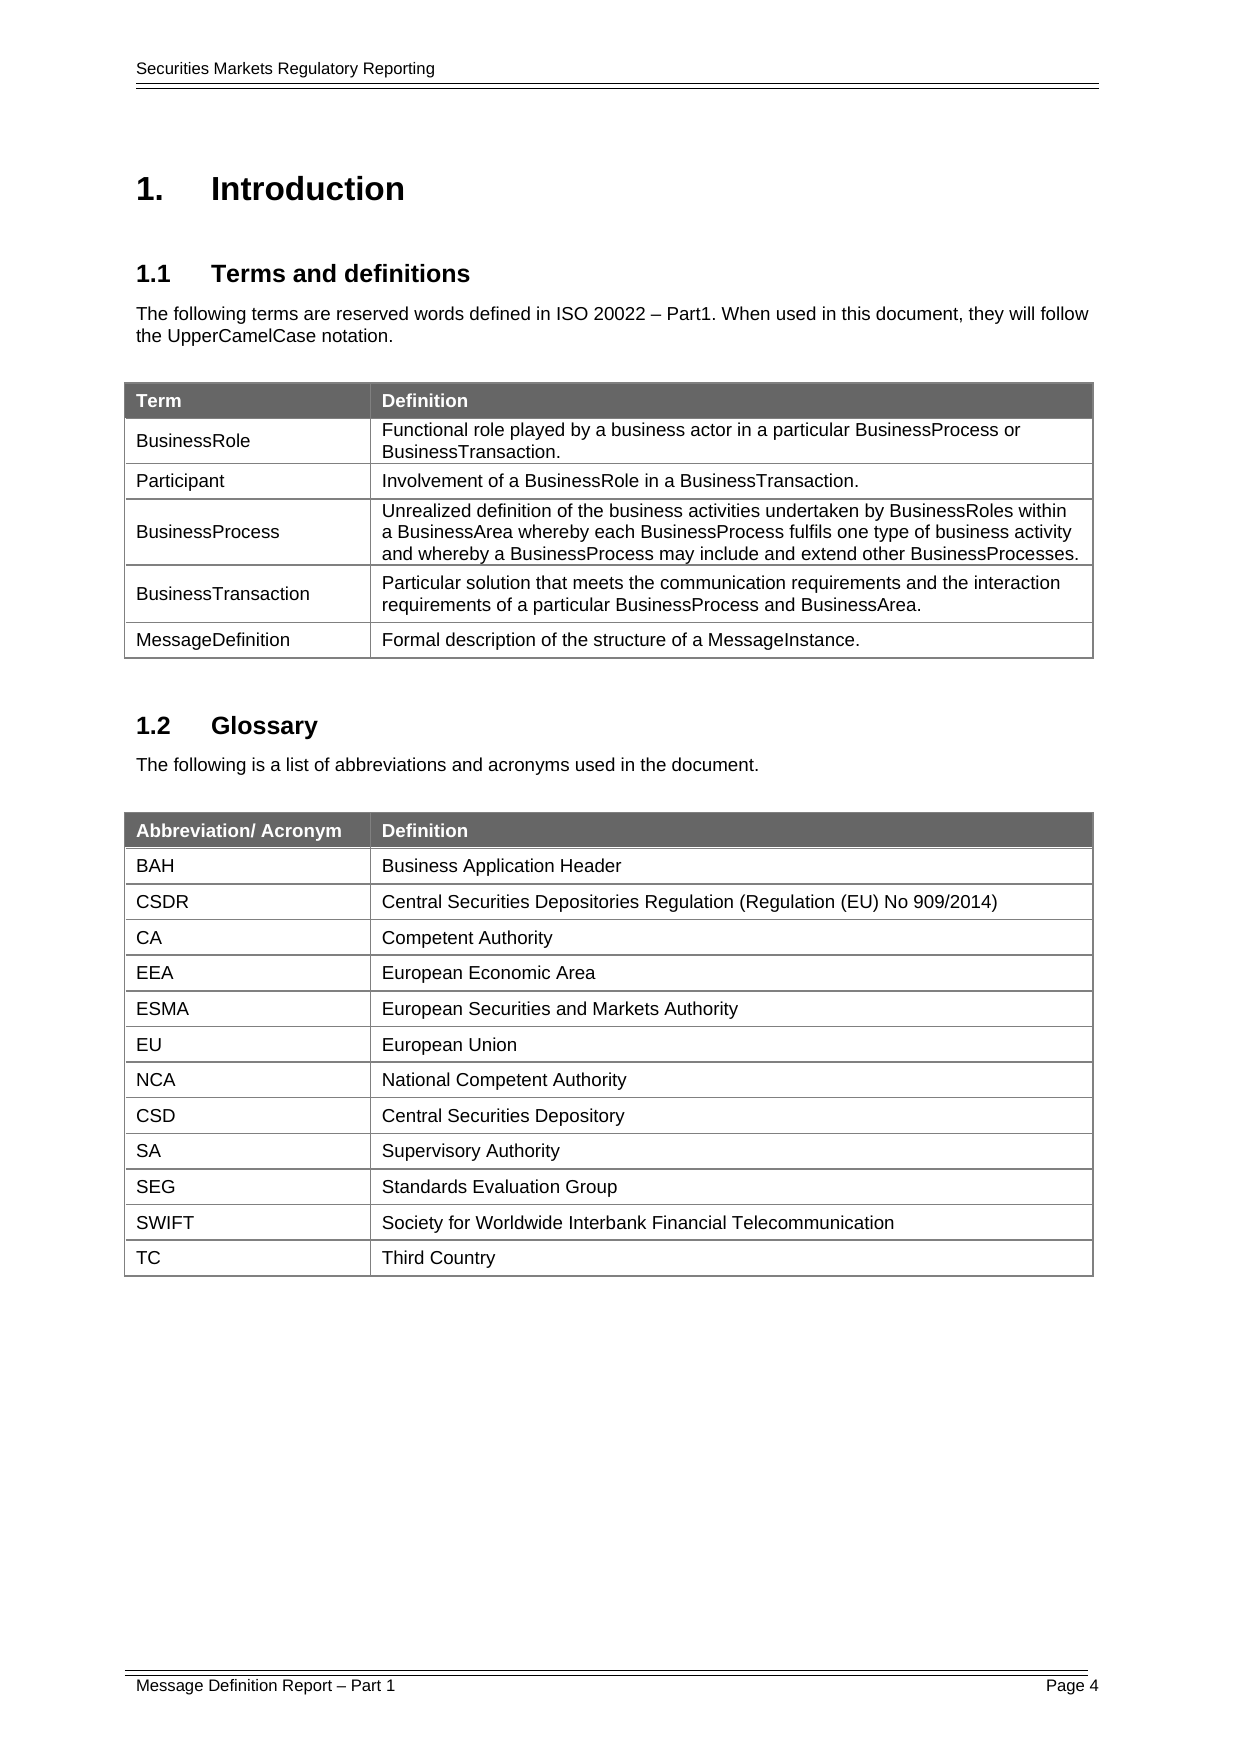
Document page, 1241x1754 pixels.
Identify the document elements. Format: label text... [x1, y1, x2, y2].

table_cell TC [125, 1240, 370, 1275]
table_cell BusinessRole [125, 419, 370, 462]
table_cell ESMA [125, 991, 370, 1026]
table_cell SWIFT [125, 1205, 370, 1239]
table_cell National Competent Authority [371, 1063, 1092, 1097]
table_cell EU [125, 1027, 370, 1061]
table_cell SEG [125, 1169, 370, 1204]
table_cell Functional role played by a business actor in a particular BusinessProcess or BusinessTransaction. [371, 419, 1092, 462]
text The following terms are reserved words defined in ISO 20022 – Part1. When used in this document, they will follow the UpperCamelCase notation. [136, 303, 1104, 346]
table_cell European Economic Area [371, 956, 1092, 990]
table_cell Involvement of a BusinessRole in a BusinessTransaction. [371, 464, 1092, 498]
table_cell BusinessProcess [125, 499, 370, 564]
table_header Term [125, 384, 370, 418]
table_cell CA [125, 920, 370, 954]
subtitle Terms and definitions [136, 259, 1104, 288]
table_cell BAH [125, 849, 370, 883]
table_cell BusinessTransaction [125, 565, 370, 621]
table_cell Central Securities Depository [371, 1098, 1092, 1132]
table_cell Particular solution that meets the communication requirements and the interaction requirements of a particular BusinessProcess and BusinessArea. [371, 566, 1092, 621]
table_cell Standards Evaluation Group [371, 1170, 1092, 1204]
table_cell Business Application Header [371, 849, 1092, 883]
table_cell Third Country [371, 1241, 1092, 1275]
subtitle Glossary [136, 711, 1104, 739]
table_cell Unrealized definition of the business activities undertaken by BusinessRoles within a BusinessArea whereby each BusinessProcess fulfils one type of business activity and whereby a BusinessProcess may include and extend other BusinessProcesses. [371, 500, 1092, 564]
table_cell MessageDefinition [125, 623, 370, 657]
table_cell Supervisory Authority [371, 1134, 1092, 1168]
table_cell NCA [125, 1062, 370, 1097]
table_header Definition [371, 384, 1092, 418]
table_cell Participant [125, 464, 370, 498]
table_cell EEA [125, 955, 370, 990]
table_cell CSDR [125, 884, 370, 919]
table_cell European Securities and Markets Authority [371, 992, 1092, 1026]
table_header Definition [371, 813, 1092, 847]
table_cell Society for Worldwide Interbank Financial Telecommunication [371, 1205, 1092, 1239]
subtitle Introduction [136, 169, 1104, 207]
table_cell SA [125, 1134, 370, 1168]
table_cell European Union [371, 1027, 1092, 1061]
table_header Abbreviation/ Acronym [125, 813, 370, 847]
text The following is a list of abbreviations and acronyms used in the document. [136, 754, 1104, 776]
table_cell Competent Authority [371, 920, 1092, 954]
table_cell Central Securities Depositories Regulation (Regulation (EU) No 909/2014) [371, 885, 1092, 919]
table_cell Formal description of the structure of a MessageInstance. [371, 623, 1092, 657]
table_cell CSD [125, 1098, 370, 1132]
